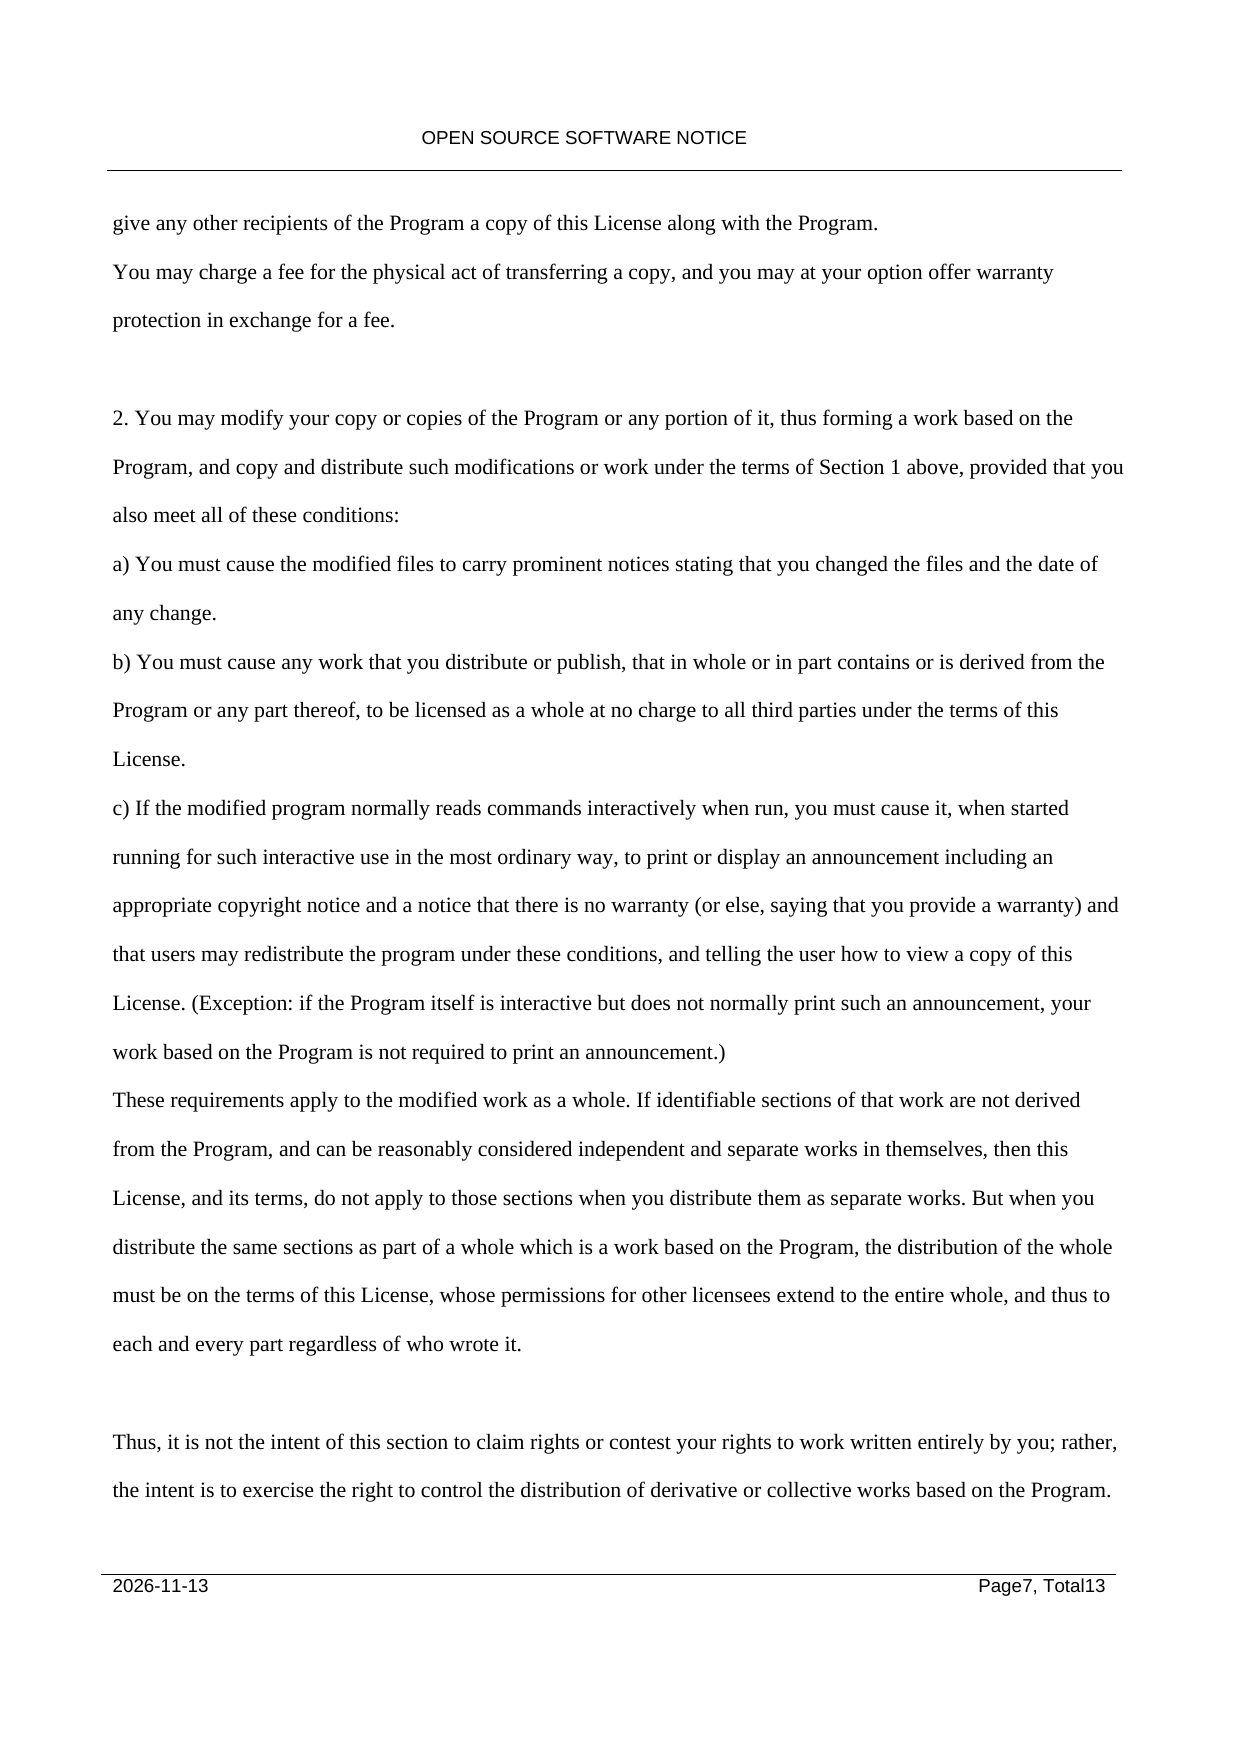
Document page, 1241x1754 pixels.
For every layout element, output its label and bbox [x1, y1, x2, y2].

text [112, 206, 1128, 1506]
